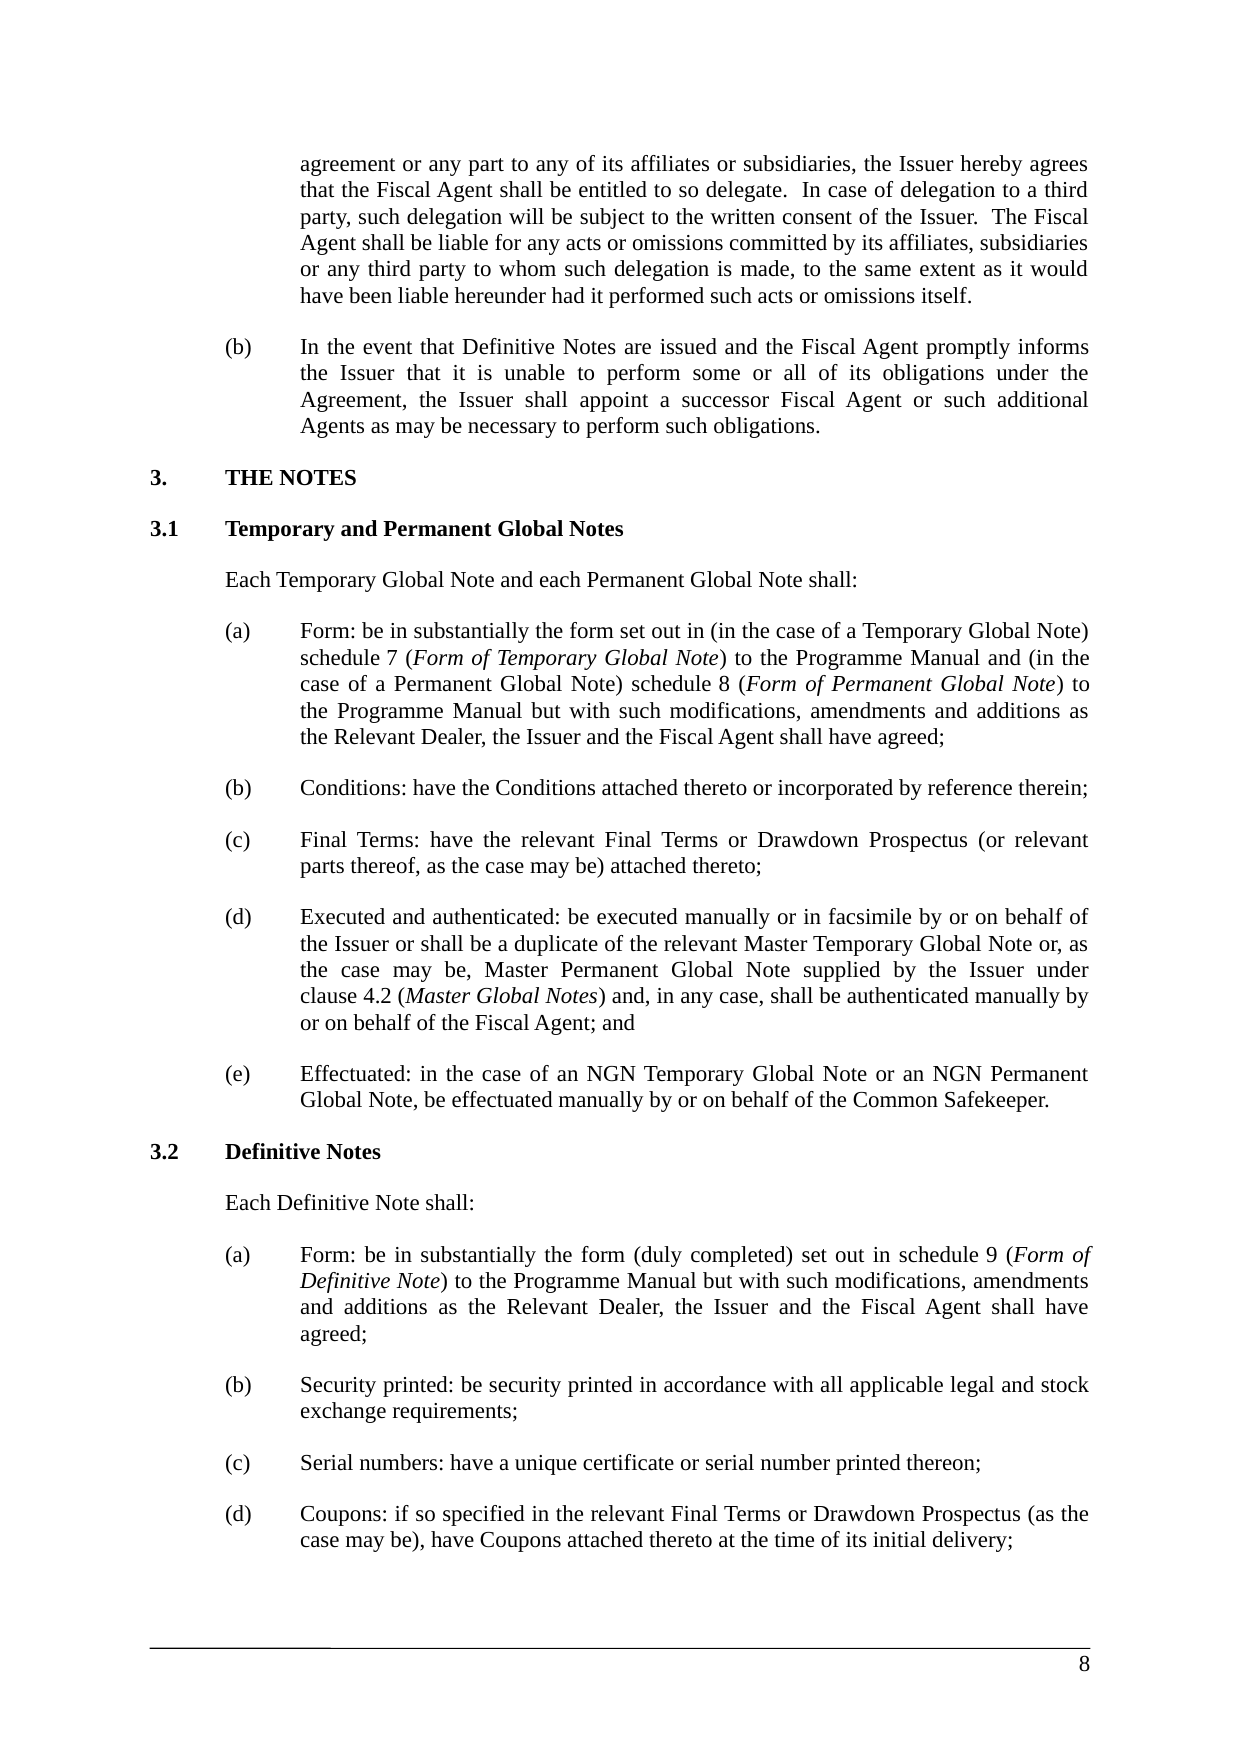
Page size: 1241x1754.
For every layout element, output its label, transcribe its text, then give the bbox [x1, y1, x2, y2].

subtitle Temporary and Permanent Global Notes [150, 515, 1090, 541]
subtitle Final Terms: have the relevant Final Terms or Drawdown Prospectus (or relevant parts thereof, as the case may be) attached thereto; [225, 826, 1090, 878]
subtitle The Notes [150, 463, 1090, 490]
subtitle Effectuated: in the case of an NGN Temporary Global Note or an NGN Permanent Global Note, be effectuated manually by or on behalf of the Common Safekeeper. [225, 1060, 1090, 1113]
text Each Temporary Global Note and each Permanent Global Note shall: [225, 566, 1090, 593]
subtitle Security printed: be security printed in accordance with all applicable legal and stock exchange requirements; [225, 1371, 1090, 1424]
subtitle Definitive Notes [150, 1138, 1090, 1164]
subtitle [225, 150, 1090, 308]
text Each Definitive Note shall: [225, 1189, 1090, 1216]
subtitle In the event that Definitive Notes are issued and the Fiscal Agent promptly informs the Issuer that it is unable to perform some or all of its obligations under the Agreement, the Issuer shall appoint a successor Fiscal Agent or such additional Agents as may be necessary to perform such obligations. [225, 333, 1090, 438]
subtitle Form: be in substantially the form (duly completed) set out in schedule 9 (Form of Definitive Note) to the Programme Manual but with such modifications, amendments and additions as the Relevant Dealer, the Issuer and the Fiscal Agent shall have agreed; [225, 1241, 1090, 1346]
subtitle Serial numbers: have a unique certificate or serial number printed thereon; [225, 1449, 1090, 1475]
subtitle Coupons: if so specified in the relevant Final Terms or Drawdown Prospectus (as the case may be), have Coupons attached thereto at the time of its initial delivery; [225, 1500, 1090, 1553]
subtitle Executed and authenticated: be executed manually or in facsimile by or on behalf of the Issuer or shall be a duplicate of the relevant Master Temporary Global Note or, as the case may be, Master Permanent Global Note supplied by the Issuer under clause 4.2 (Master Global Notes) and, in any case, shall be authenticated manually by or on behalf of the Fiscal Agent; and [225, 903, 1090, 1035]
subtitle Conditions: have the Conditions attached thereto or incorporated by reference therein; [225, 774, 1090, 801]
subtitle Form: be in substantially the form set out in (in the case of a Temporary Global Note) schedule 7 (Form of Temporary Global Note) to the Programme Manual and (in the case of a Permanent Global Note) schedule 8 (Form of Permanent Global Note) to the Programme Manual but with such modifications, amendments and additions as the Relevant Dealer, the Issuer and the Fiscal Agent shall have agreed; [225, 618, 1090, 749]
